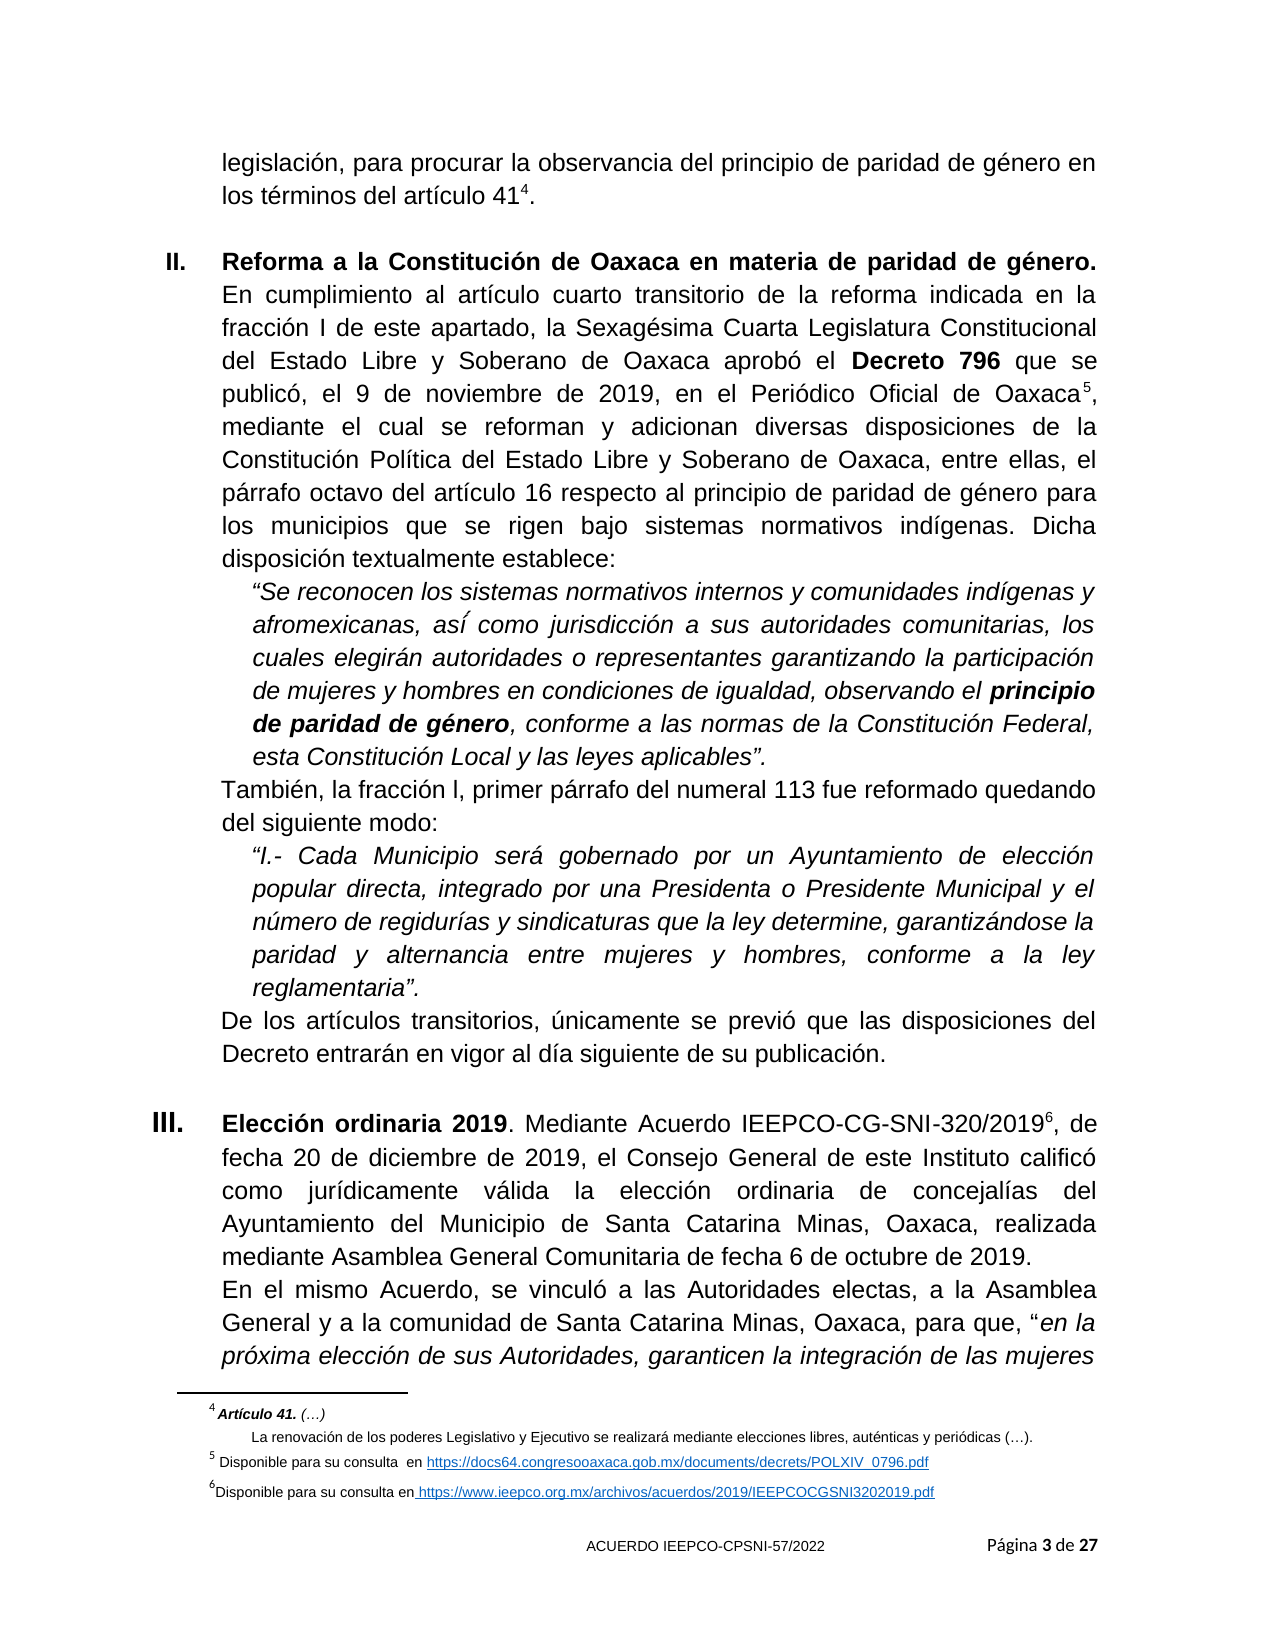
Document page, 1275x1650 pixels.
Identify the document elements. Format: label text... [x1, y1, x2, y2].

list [221, 148, 1098, 209]
list “I.- Cada Municipio será gobernado por un Ayuntamiento de elección popular directa, integrado por una Presidenta o Presidente Municipal y el número de regidurías y sindicaturas que la ley determine, garantizándose la paridad y alternancia entre mujeres y hombres, conforme a la ley reglamentaria”. [251, 841, 1098, 1002]
list “Se reconocen los sistemas normativos internos y comunidades indígenas y afromexicanas, así́ como jurisdicción a sus autoridades comunitarias, los cuales elegirán autoridades o representantes garantizando la participación de mujeres y hombres en condiciones de igualdad, observando el principio de paridad de género, conforme a las normas de la Constitución Federal, esta Constitución Local y las leyes aplicables”. [251, 577, 1098, 771]
list Elección ordinaria 2019. Mediante Acuerdo IEEPCO-CG-SNI‐320/2019, de fecha 20 de diciembre de 2019, el Consejo General de este Instituto calificó como jurídicamente válida la elección ordinaria de concejalías del Ayuntamiento del Municipio de Santa Catarina Minas, Oaxaca, realizada mediante Asamblea General Comunitaria de fecha 6 de octubre de 2019. [184, 1105, 1098, 1271]
list Reforma a la Constitución de Oaxaca en materia de paridad de género. En cumplimiento al artículo cuarto transitorio de la reforma indicada en la fracción I de este apartado, la Sexagésima Cuarta Legislatura Constitucional del Estado Libre y Soberano de Oaxaca aprobó el Decreto 796 que se publicó, el 9 de noviembre de 2019, en el Periódico Oficial de Oaxaca, mediante el cual se reforman y adicionan diversas disposiciones de la Constitución Política del Estado Libre y Soberano de Oaxaca, entre ellas, el párrafo octavo del artículo 16 respecto al principio de paridad de género para los municipios que se rigen bajo sistemas normativos indígenas. Dicha disposición textualmente establece: [186, 247, 1098, 573]
list De los artículos transitorios, únicamente se previó que las disposiciones del Decreto entrarán en vigor al día siguiente de su publicación. [221, 1006, 1098, 1068]
list También, la fracción l, primer párrafo del numeral 113 fue reformado quedando del siguiente modo: [221, 775, 1098, 837]
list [222, 1275, 1098, 1370]
